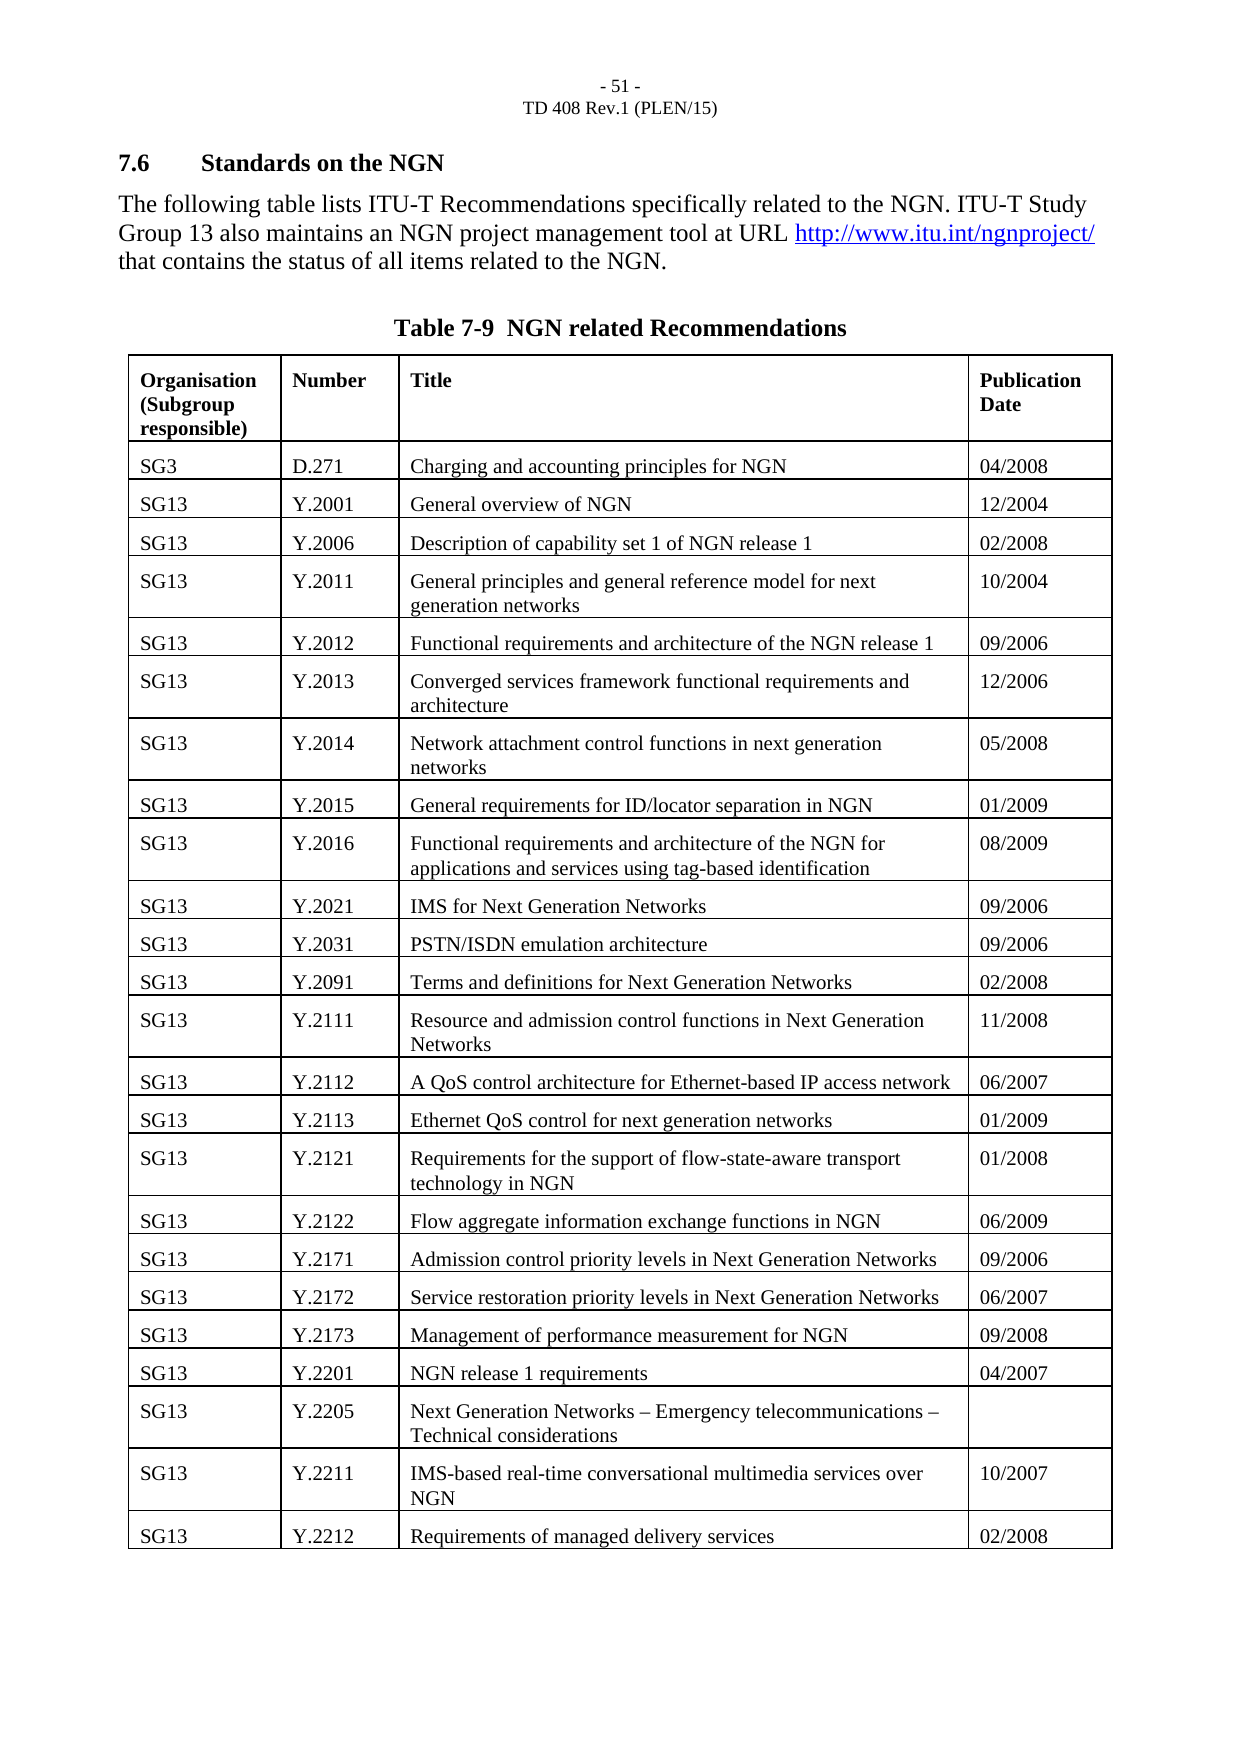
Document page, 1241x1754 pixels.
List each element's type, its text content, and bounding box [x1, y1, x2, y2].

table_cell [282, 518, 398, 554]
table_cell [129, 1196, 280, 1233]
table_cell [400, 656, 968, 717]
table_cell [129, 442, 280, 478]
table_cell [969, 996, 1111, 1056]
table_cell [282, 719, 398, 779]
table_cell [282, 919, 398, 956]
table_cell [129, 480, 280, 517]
text The following table lists ITU-T Recommendations specifically related to the NGN. ITU-T Study Group 13 also maintains an NGN project management tool at URL http://www.itu.int/ngnproject/ that contains the status of all items related to the NGN. [118, 189, 1122, 275]
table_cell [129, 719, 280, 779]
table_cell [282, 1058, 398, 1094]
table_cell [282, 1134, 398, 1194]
title Table 7-9 NGN related Recommendations [118, 313, 1122, 341]
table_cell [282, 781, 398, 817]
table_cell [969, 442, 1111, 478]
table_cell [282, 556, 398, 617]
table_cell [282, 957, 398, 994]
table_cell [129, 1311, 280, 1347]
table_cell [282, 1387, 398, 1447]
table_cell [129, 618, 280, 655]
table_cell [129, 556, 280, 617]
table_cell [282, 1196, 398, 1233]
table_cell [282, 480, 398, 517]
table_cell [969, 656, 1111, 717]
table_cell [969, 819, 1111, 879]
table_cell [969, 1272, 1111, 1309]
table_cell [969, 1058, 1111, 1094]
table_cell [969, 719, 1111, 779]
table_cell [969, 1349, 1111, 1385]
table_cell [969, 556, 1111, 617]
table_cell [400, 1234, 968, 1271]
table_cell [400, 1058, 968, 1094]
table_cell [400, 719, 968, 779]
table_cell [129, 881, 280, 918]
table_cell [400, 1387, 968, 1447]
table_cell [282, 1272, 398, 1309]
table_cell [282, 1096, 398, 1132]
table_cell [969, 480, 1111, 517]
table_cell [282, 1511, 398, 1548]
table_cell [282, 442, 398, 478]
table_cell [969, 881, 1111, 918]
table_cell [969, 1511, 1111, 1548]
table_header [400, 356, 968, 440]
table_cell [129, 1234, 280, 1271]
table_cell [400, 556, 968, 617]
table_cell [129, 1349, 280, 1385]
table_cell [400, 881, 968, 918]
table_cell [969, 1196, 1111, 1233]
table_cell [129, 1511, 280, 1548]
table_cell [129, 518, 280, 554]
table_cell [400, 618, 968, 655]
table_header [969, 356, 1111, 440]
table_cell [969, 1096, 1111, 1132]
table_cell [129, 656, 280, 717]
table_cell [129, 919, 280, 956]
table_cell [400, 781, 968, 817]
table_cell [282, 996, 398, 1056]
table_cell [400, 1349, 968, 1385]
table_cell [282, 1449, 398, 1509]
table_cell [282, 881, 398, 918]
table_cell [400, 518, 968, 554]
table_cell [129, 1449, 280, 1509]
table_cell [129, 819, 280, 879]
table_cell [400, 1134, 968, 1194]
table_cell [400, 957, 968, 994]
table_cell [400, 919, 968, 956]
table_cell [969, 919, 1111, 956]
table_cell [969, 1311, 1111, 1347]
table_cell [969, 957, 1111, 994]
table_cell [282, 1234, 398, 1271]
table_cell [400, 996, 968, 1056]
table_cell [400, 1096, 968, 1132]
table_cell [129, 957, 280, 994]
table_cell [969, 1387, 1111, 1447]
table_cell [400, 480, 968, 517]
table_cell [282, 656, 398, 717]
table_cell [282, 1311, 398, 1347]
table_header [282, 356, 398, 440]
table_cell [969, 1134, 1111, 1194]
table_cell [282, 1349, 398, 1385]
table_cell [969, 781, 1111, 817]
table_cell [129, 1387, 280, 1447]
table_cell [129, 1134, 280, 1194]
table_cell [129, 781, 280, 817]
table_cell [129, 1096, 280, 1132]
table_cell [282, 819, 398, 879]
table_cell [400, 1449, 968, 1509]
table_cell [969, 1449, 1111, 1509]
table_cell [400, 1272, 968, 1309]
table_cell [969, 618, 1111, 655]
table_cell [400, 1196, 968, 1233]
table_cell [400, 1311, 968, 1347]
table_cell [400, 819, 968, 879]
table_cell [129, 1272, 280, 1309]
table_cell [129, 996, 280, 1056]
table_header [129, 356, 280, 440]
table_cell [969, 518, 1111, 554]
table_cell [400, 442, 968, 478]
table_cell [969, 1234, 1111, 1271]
subtitle 7.6 Standards on the NGN [118, 148, 1122, 176]
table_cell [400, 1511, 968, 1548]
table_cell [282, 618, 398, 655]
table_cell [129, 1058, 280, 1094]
